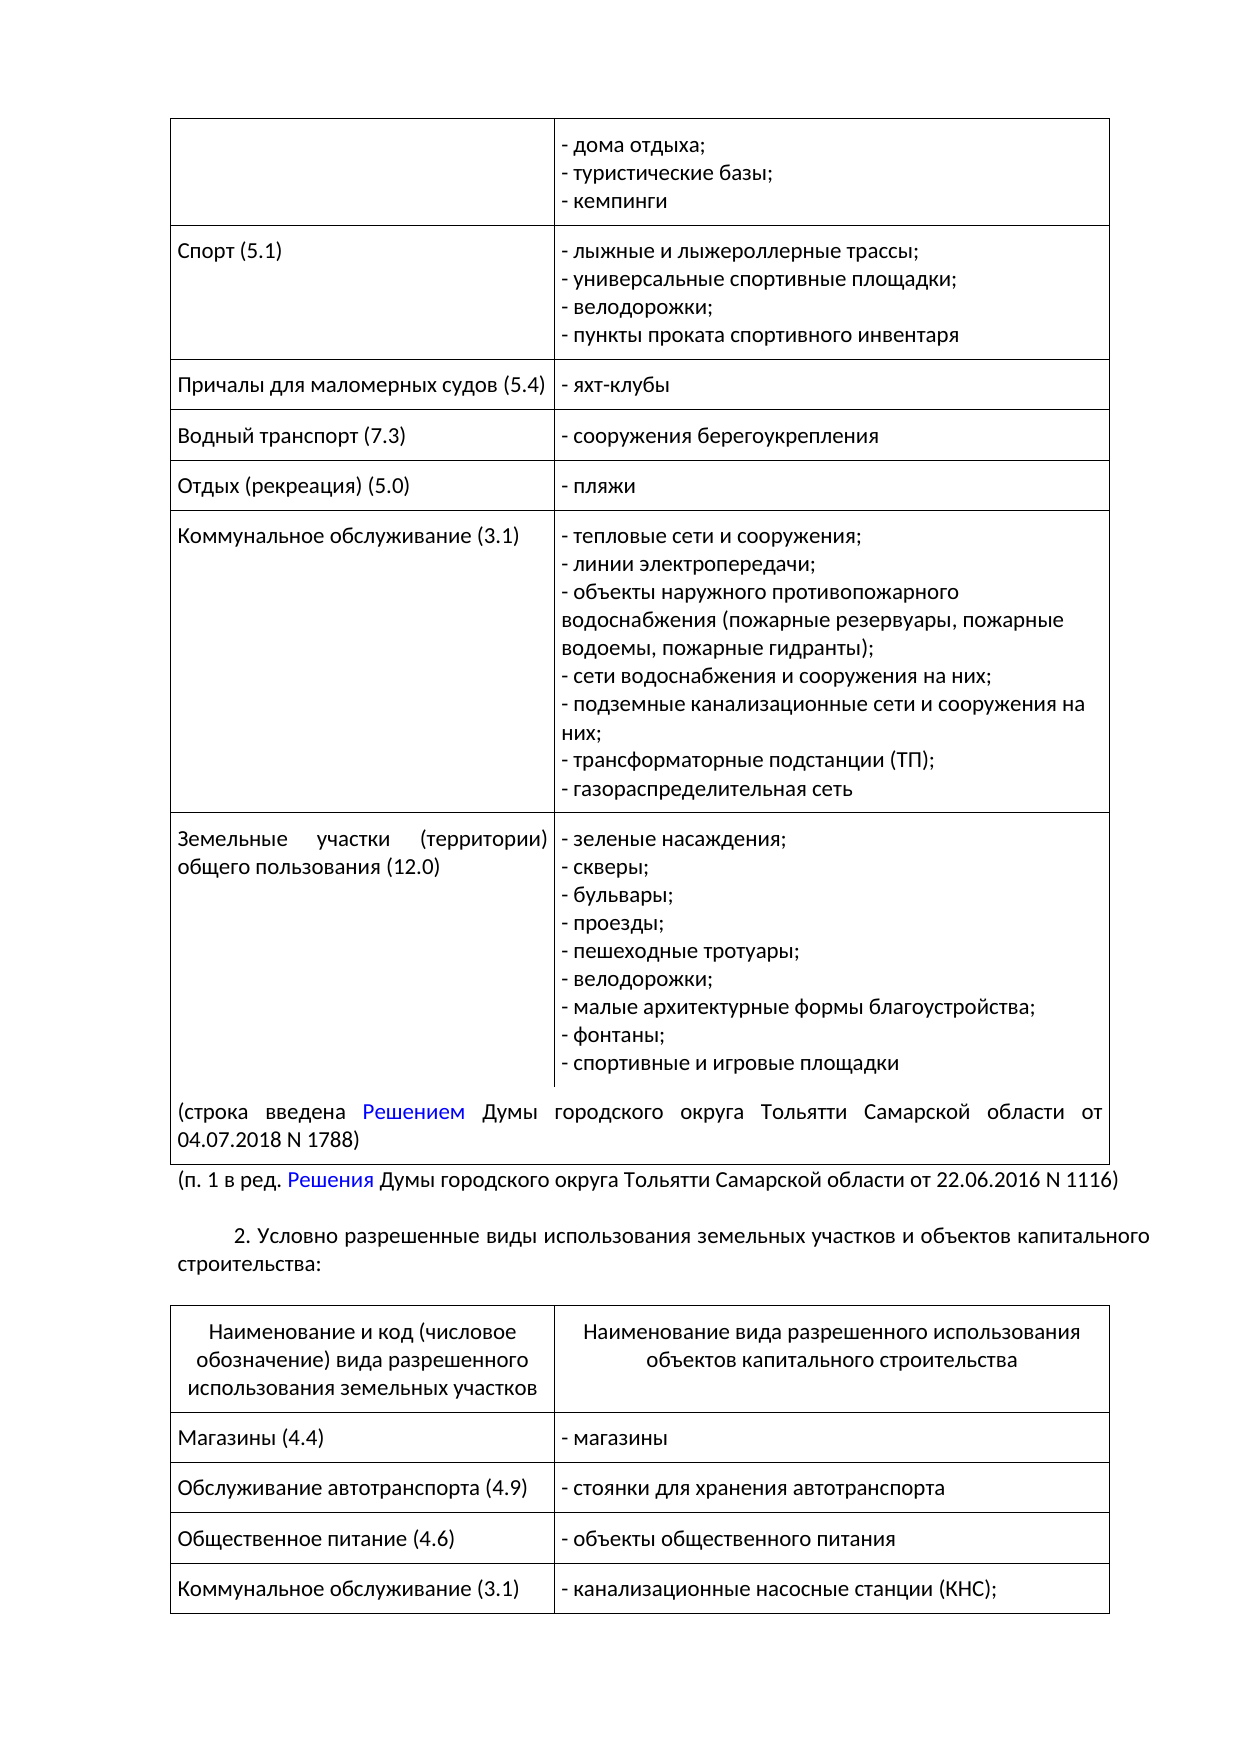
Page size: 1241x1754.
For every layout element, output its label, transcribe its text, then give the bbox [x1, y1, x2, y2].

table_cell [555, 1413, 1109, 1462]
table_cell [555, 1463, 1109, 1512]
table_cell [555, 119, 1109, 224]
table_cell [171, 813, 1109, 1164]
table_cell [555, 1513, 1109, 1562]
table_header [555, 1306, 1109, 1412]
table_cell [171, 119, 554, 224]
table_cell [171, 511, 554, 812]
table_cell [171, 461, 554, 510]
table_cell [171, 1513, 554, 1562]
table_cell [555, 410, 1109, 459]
text 2. Условно разрешенные виды использования земельных участков и объектов капитального строительства: [177, 1221, 1152, 1277]
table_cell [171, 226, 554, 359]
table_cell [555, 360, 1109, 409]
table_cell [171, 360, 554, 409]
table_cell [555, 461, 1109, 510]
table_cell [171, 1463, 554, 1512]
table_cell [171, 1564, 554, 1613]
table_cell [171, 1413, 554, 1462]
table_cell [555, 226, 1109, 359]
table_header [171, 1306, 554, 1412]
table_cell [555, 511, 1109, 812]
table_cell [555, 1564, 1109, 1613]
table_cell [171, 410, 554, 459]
text (п. 1 в ред. Решения Думы городского округа Тольятти Самарской области от 22.06.2016 N 1116) [177, 1165, 1152, 1193]
